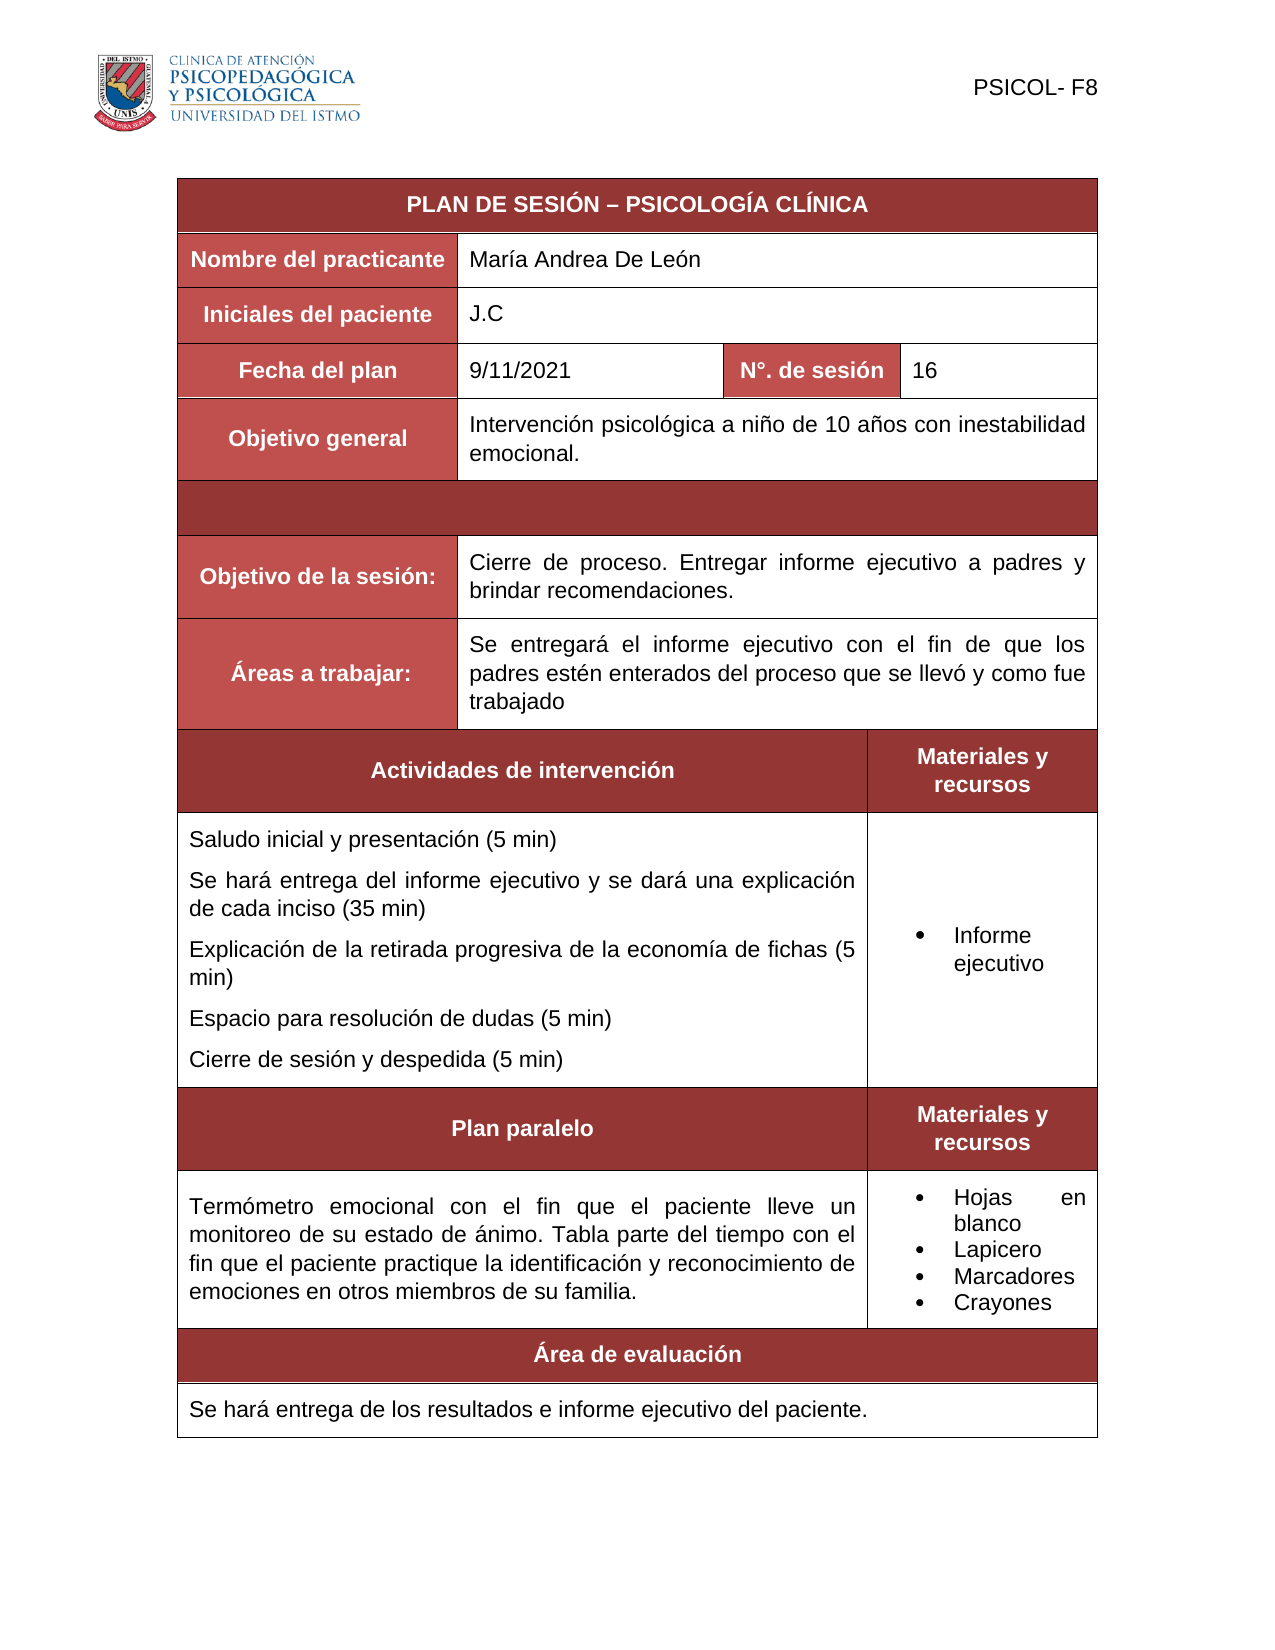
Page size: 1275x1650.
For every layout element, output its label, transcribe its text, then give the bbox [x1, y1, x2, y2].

table_cell Plan paralelo [178, 1088, 867, 1170]
table_cell Cierre de proceso. Entregar informe ejecutivo a padres y brindar recomendaciones. [458, 536, 1097, 618]
table_cell Materiales y recursos [868, 730, 1097, 812]
table_cell Se hará entrega de los resultados e informe ejecutivo del paciente. [178, 1384, 1097, 1437]
table_header PLAN DE SESIÓN – PSICOLOGÍA CLÍNICA [178, 179, 1097, 232]
table_cell Objetivo de la sesión: [178, 536, 457, 618]
table_cell Fecha del plan [178, 344, 457, 397]
table_cell María Andrea De León [458, 234, 1097, 287]
table_cell Nombre del practicante [178, 234, 457, 287]
table_cell 9/11/2021 [458, 344, 723, 397]
table_cell Termómetro emocional con el fin que el paciente lleve un monitoreo de su estado de ánimo. Tabla parte del tiempo con el fin que el paciente practique la identificación y reconocimiento de emociones en otros miembros de su familia. [178, 1171, 867, 1328]
table_cell Intervención psicológica a niño de 10 años con inestabilidad emocional. [458, 399, 1097, 480]
table_cell Se entregará el informe ejecutivo con el fin de que los padres estén enterados del proceso que se llevó y como fue trabajado [458, 619, 1097, 729]
table_cell Objetivo general [178, 399, 457, 480]
table_cell Hojas en blanco Lapicero Marcadores Crayones [868, 1171, 1097, 1328]
table_cell Área de evaluación [178, 1329, 1097, 1382]
table_cell N°. de sesión [724, 344, 900, 397]
table_cell [178, 481, 1097, 535]
table_cell Informe ejecutivo [868, 813, 1097, 1087]
table_cell Áreas a trabajar: [178, 619, 457, 729]
table_cell J.C [458, 288, 1097, 343]
table_cell Iniciales del paciente [178, 288, 457, 343]
table_cell Materiales y recursos [868, 1088, 1097, 1170]
table_cell Saludo inicial y presentación (5 min) Se hará entrega del informe ejecutivo y se dará una explicación de cada inciso (35 min) Explicación de la retirada progresiva de la economía de fichas (5 min) Espacio para resolución de dudas (5 min) Cierre de sesión y despedida (5 min) [178, 813, 867, 1087]
picture [42, 25, 422, 166]
table_cell Actividades de intervención [178, 730, 867, 812]
table_cell 16 [901, 344, 1097, 397]
